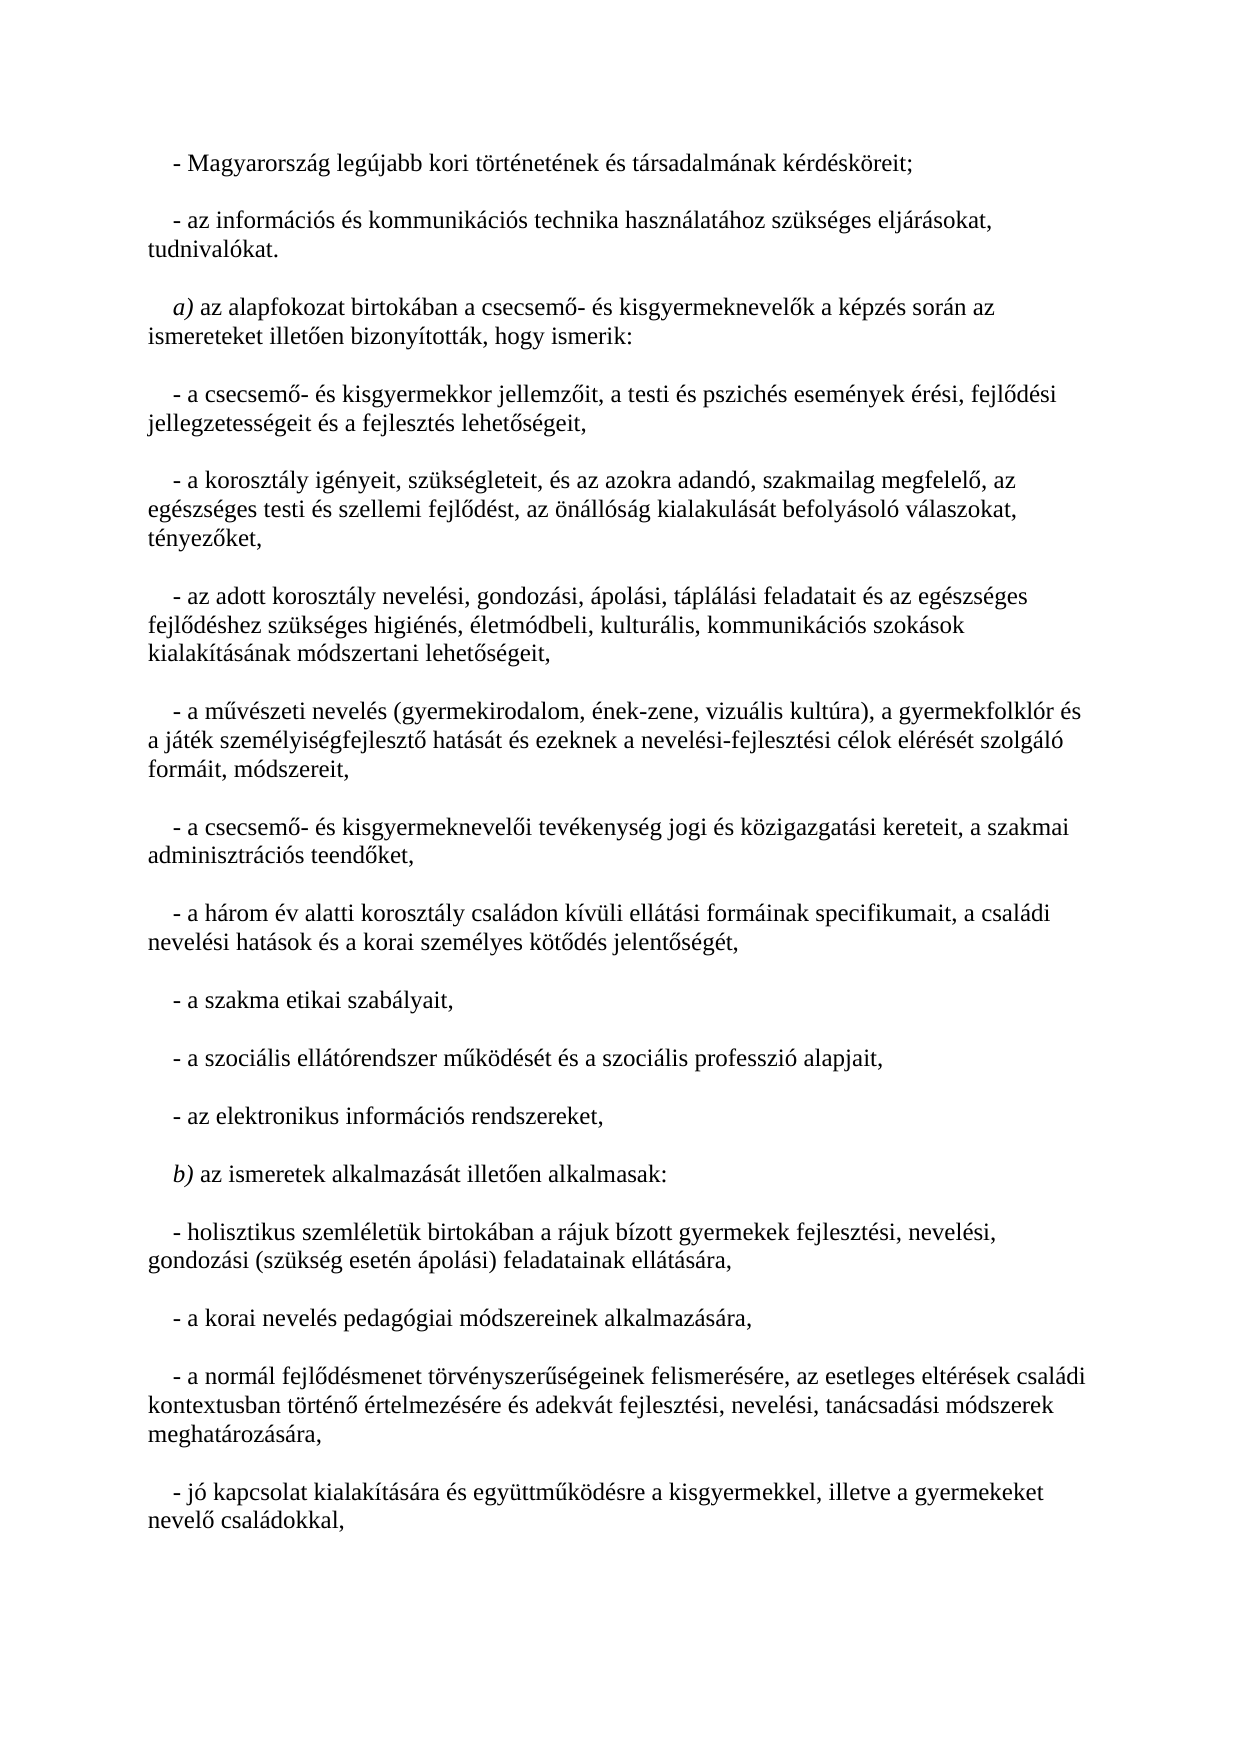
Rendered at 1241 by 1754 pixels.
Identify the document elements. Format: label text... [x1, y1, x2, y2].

text - a művészeti nevelés (gyermekirodalom, ének-zene, vizuális kultúra), a gyermekfolklór és a játék személyiségfejlesztő hatását és ezeknek a nevelési-fejlesztési célok elérését szolgáló formáit, módszereit, [148, 696, 1093, 783]
text - a szakma etikai szabályait, [148, 985, 1093, 1014]
text - a normál fejlődésmenet törvényszerűségeinek felismerésére, az esetleges eltérések családi kontextusban történő értelmezésére és adekvát fejlesztési, nevelési, tanácsadási módszerek meghatározására, [148, 1361, 1093, 1448]
text - a csecsemő- és kisgyermeknevelői tevékenység jogi és közigazgatási kereteit, a szakmai adminisztrációs teendőket, [148, 812, 1093, 869]
text - a csecsemő- és kisgyermekkor jellemzőit, a testi és pszichés események érési, fejlődési jellegzetességeit és a fejlesztés lehetőségeit, [148, 379, 1093, 436]
text - jó kapcsolat kialakítására és együttműködésre a kisgyermekkel, illetve a gyermekeket nevelő családokkal, [148, 1477, 1093, 1534]
text - a három év alatti korosztály családon kívüli ellátási formáinak specifikumait, a családi nevelési hatások és a korai személyes kötődés jelentőségét, [148, 898, 1093, 956]
text - a szociális ellátórendszer működését és a szociális professzió alapjait, [148, 1043, 1093, 1072]
text - a korosztály igényeit, szükségleteit, és az azokra adandó, szakmailag megfelelő, az egészséges testi és szellemi fejlődést, az önállóság kialakulását befolyásoló válaszokat, tényezőket, [148, 466, 1093, 552]
text - Magyarország legújabb kori történetének és társadalmának kérdésköreit; [148, 148, 1093, 176]
text - a korai nevelés pedagógiai módszereinek alkalmazására, [148, 1303, 1093, 1332]
text - az adott korosztály nevelési, gondozási, ápolási, táplálási feladatait és az egészséges fejlődéshez szükséges higiénés, életmódbeli, kulturális, kommunikációs szokások kialakításának módszertani lehetőségeit, [148, 581, 1093, 667]
text - az információs és kommunikációs technika használatához szükséges eljárásokat, tudnivalókat. [148, 206, 1093, 263]
text - holisztikus szemléletük birtokában a rájuk bízott gyermekek fejlesztési, nevelési, gondozási (szükség esetén ápolási) feladatainak ellátására, [148, 1217, 1093, 1274]
text - az elektronikus információs rendszereket, [148, 1101, 1093, 1130]
text a) az alapfokozat birtokában a csecsemő- és kisgyermeknevelők a képzés során az ismereteket illetően bizonyították, hogy ismerik: [148, 292, 1093, 350]
text b) az ismeretek alkalmazását illetően alkalmasak: [148, 1159, 1093, 1188]
